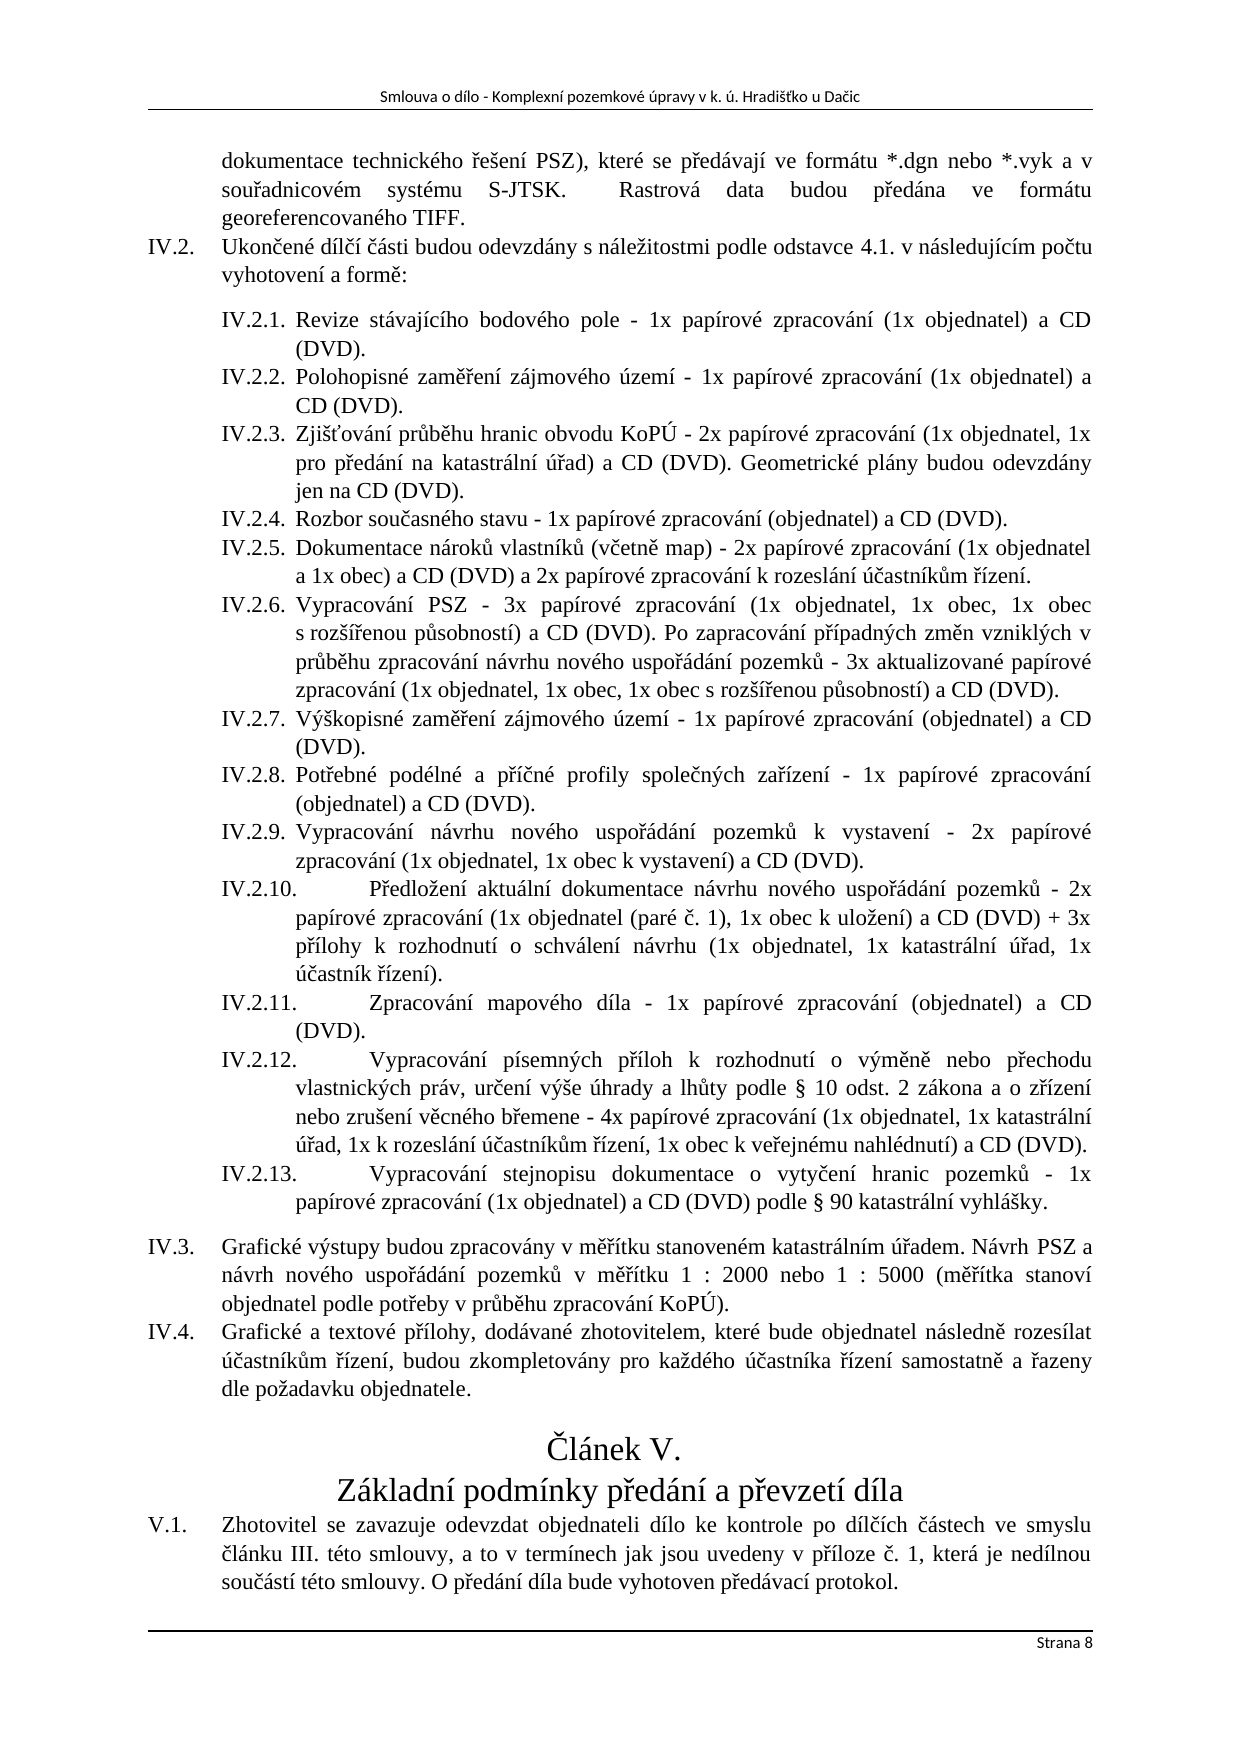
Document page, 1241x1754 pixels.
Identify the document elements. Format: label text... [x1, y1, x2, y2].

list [148, 148, 1093, 231]
text Zpracování mapového díla - 1x papírové zpracování (objednatel) a CD (DVD). [221, 989, 1093, 1044]
list Ukončené dílčí části budou odevzdány s náležitostmi podle odstavce 4.1. v následujícím počtu vyhotovení a formě: [148, 233, 1093, 288]
subtitle Základní podmínky předání a převzetí díla [148, 1429, 1093, 1508]
text Revize stávajícího bodového pole - 1x papírové zpracování (1x objednatel) a CD (DVD). [221, 306, 1093, 361]
text Vypracování návrhu nového uspořádání pozemků k vystavení - 2x papírové zpracování (1x objednatel, 1x obec k vystavení) a CD (DVD). [221, 818, 1093, 873]
list Grafické a textové přílohy, dodávané zhotovitelem, které bude objednatel následně rozesílat účastníkům řízení, budou zkompletovány pro každého účastníka řízení samostatně a řazeny dle požadavku objednatele. [148, 1318, 1093, 1402]
text Vypracování písemných příloh k rozhodnutí o výměně nebo přechodu vlastnických práv, určení výše úhrady a lhůty podle § 10 odst. 2 zákona a o zřízení nebo zrušení věcného břemene - 4x papírové zpracování (1x objednatel, 1x katastrální úřad, 1x k rozeslání účastníkům řízení, 1x obec k veřejnému nahlédnutí) a CD (DVD). [221, 1046, 1093, 1157]
text Potřebné podélné a příčné profily společných zařízení - 1x papírové zpracování (objednatel) a CD (DVD). [221, 761, 1093, 816]
text Výškopisné zaměření zájmového území - 1x papírové zpracování (objednatel) a CD (DVD). [221, 704, 1093, 759]
list Grafické výstupy budou zpracovány v měřítku stanoveném katastrálním úřadem. Návrh PSZ a návrh nového uspořádání pozemků v měřítku 1 : 2000 nebo 1 : 5000 (měřítka stanoví objednatel podle potřeby v průběhu zpracování KoPÚ). [148, 1233, 1093, 1316]
text Předložení aktuální dokumentace návrhu nového uspořádání pozemků - 2x papírové zpracování (1x objednatel (paré č. 1), 1x obec k uložení) a CD (DVD) + 3x přílohy k rozhodnutí o schválení návrhu (1x objednatel, 1x katastrální úřad, 1x účastník řízení). [221, 875, 1093, 987]
text Polohopisné zaměření zájmového území - 1x papírové zpracování (1x objednatel) a CD (DVD). [221, 363, 1093, 418]
text Vypracování stejnopisu dokumentace o vytyčení hranic pozemků - 1x papírové zpracování (1x objednatel) a CD (DVD) podle § 90 katastrální vyhlášky. [221, 1159, 1093, 1214]
text Zjišťování průběhu hranic obvodu KoPÚ - 2x papírové zpracování (1x objednatel, 1x pro předání na katastrální úřad) a CD (DVD). Geometrické plány budou odevzdány jen na CD (DVD). [221, 420, 1093, 503]
text Rozbor současného stavu - 1x papírové zpracování (objednatel) a CD (DVD). [221, 506, 1093, 532]
text Dokumentace nároků vlastníků (včetně map) - 2x papírové zpracování (1x objednatel a 1x obec) a CD (DVD) a 2x papírové zpracování k rozeslání účastníkům řízení. [221, 534, 1093, 589]
list Zhotovitel se zavazuje odevzdat objednateli dílo ke kontrole po dílčích částech ve smyslu článku III. této smlouvy, a to v termínech jak jsou uvedeny v příloze č. 1, která je nedílnou součástí této smlouvy. O předání díla bude vyhotoven předávací protokol. [148, 1511, 1093, 1595]
text Vypracování PSZ - 3x papírové zpracování (1x objednatel, 1x obec, 1x obec s rozšířenou působností) a CD (DVD). Po zapracování případných změn vzniklých v průběhu zpracování návrhu nového uspořádání pozemků - 3x aktualizované papírové zpracování (1x objednatel, 1x obec, 1x obec s rozšířenou působností) a CD (DVD). [221, 591, 1093, 702]
